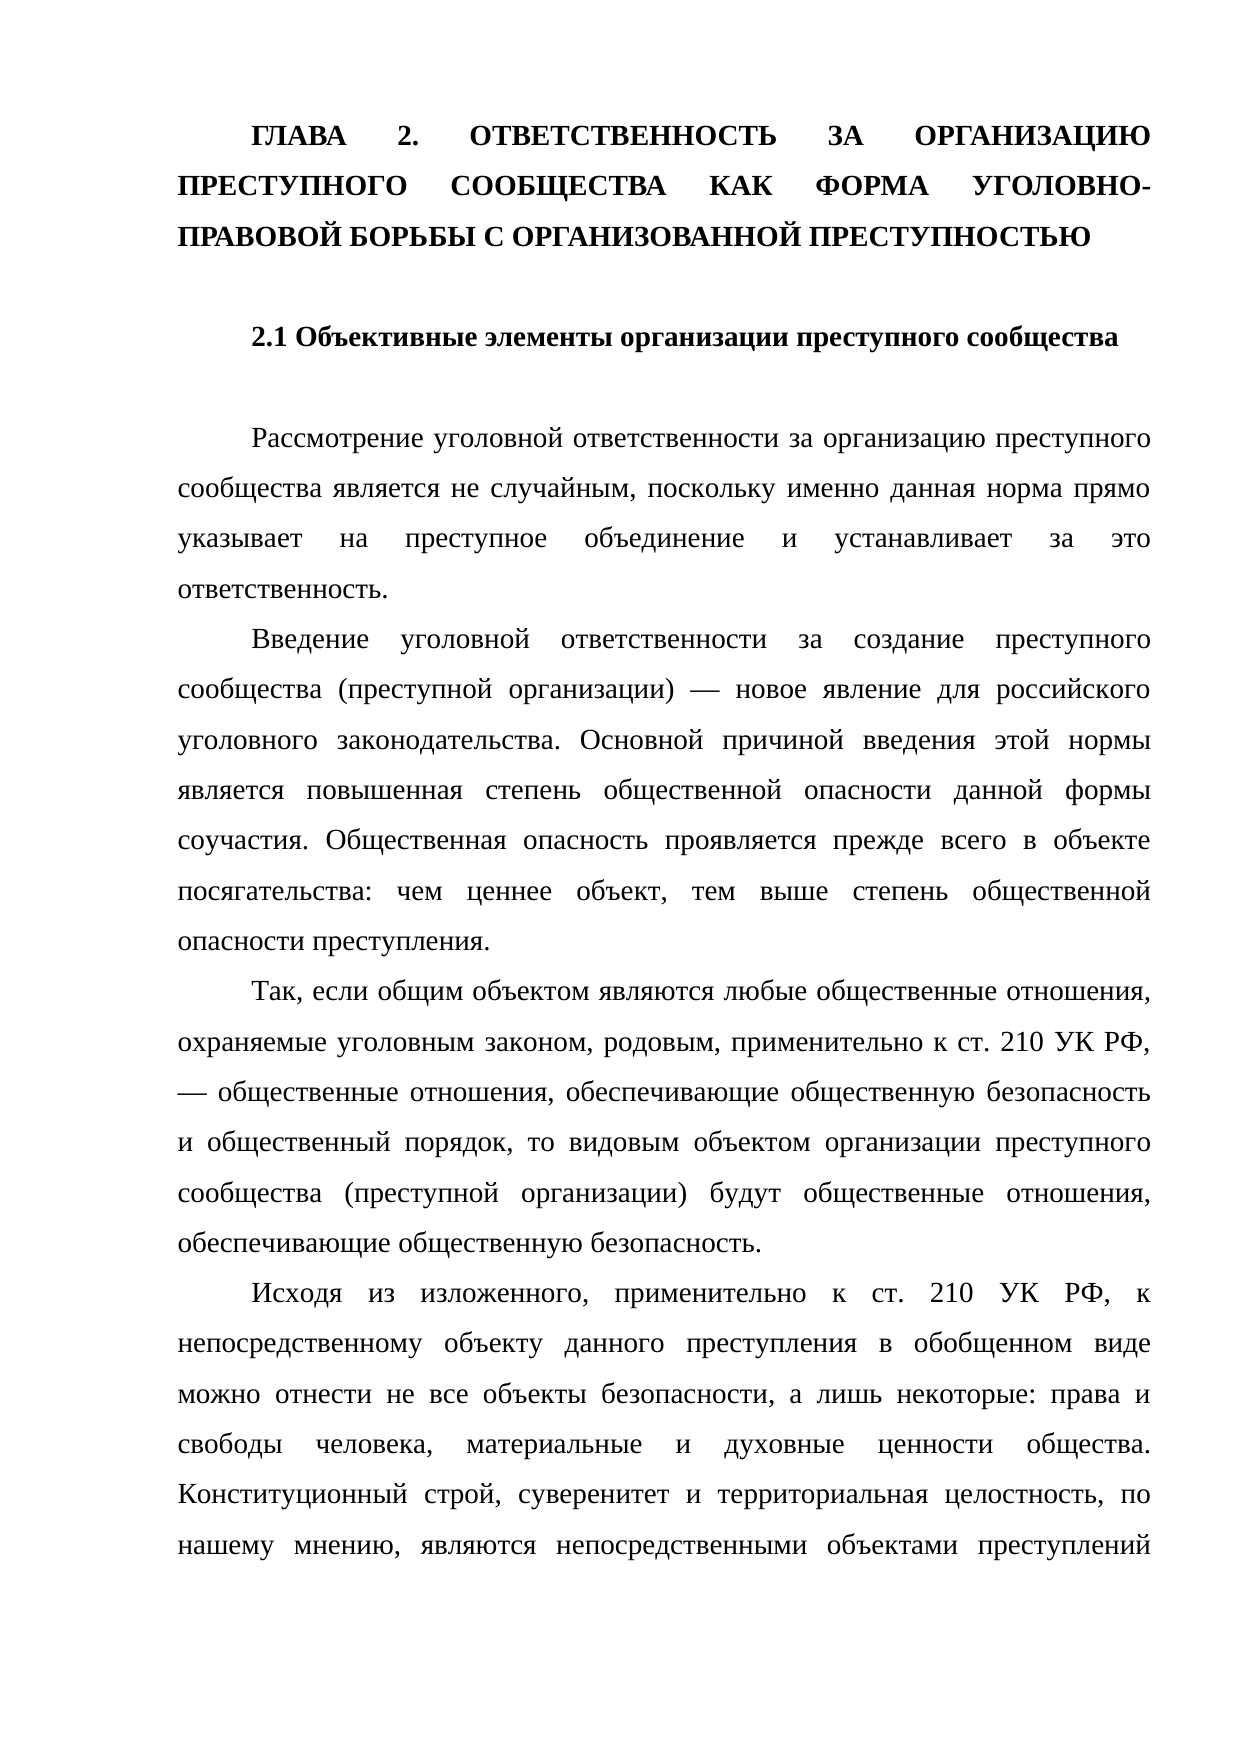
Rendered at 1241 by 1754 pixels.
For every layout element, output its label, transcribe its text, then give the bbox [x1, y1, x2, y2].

text Так, если общим объектом являются любые общественные отношения, охраняемые уголовным законом, родовым, применительно к ст. 210 УК РФ, — общественные отношения, обеспечивающие общественную безопасность и общественный порядок, то видовым объектом организации преступного сообщества (преступной организации) будут общественные отношения, обеспечивающие общественную безопасность. [177, 973, 1152, 1258]
subtitle 2.1 Объективные элементы организации преступного сообщества [177, 319, 1152, 353]
text Введение уголовной ответственности за создание преступного сообщества (преступной организации) — новое явление для российского уголовного законодательства. Основной причиной введения этой нормы является повышенная степень общественной опасности данной формы соучастия. Общественная опасность проявляется прежде всего в объекте посягательства: чем ценнее объект, тем выше степень общественной опасности преступления. [177, 621, 1152, 957]
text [177, 1275, 1152, 1560]
text Рассмотрение уголовной ответственности за организацию преступного сообщества является не случайным, поскольку именно данная норма прямо указывает на преступное объединение и устанавливает за это ответственность. [177, 420, 1152, 604]
subtitle ГЛАВА 2. ОТВЕТСТВЕННОСТЬ ЗА ОРГАНИЗАЦИЮ ПРЕСТУПНОГО СООБЩЕСТВА КАК ФОРМА УГОЛОВНО- ПРАВОВОЙ БОРЬБЫ С ОРГАНИЗОВАННОЙ ПРЕСТУПНОСТЬЮ [177, 118, 1152, 252]
